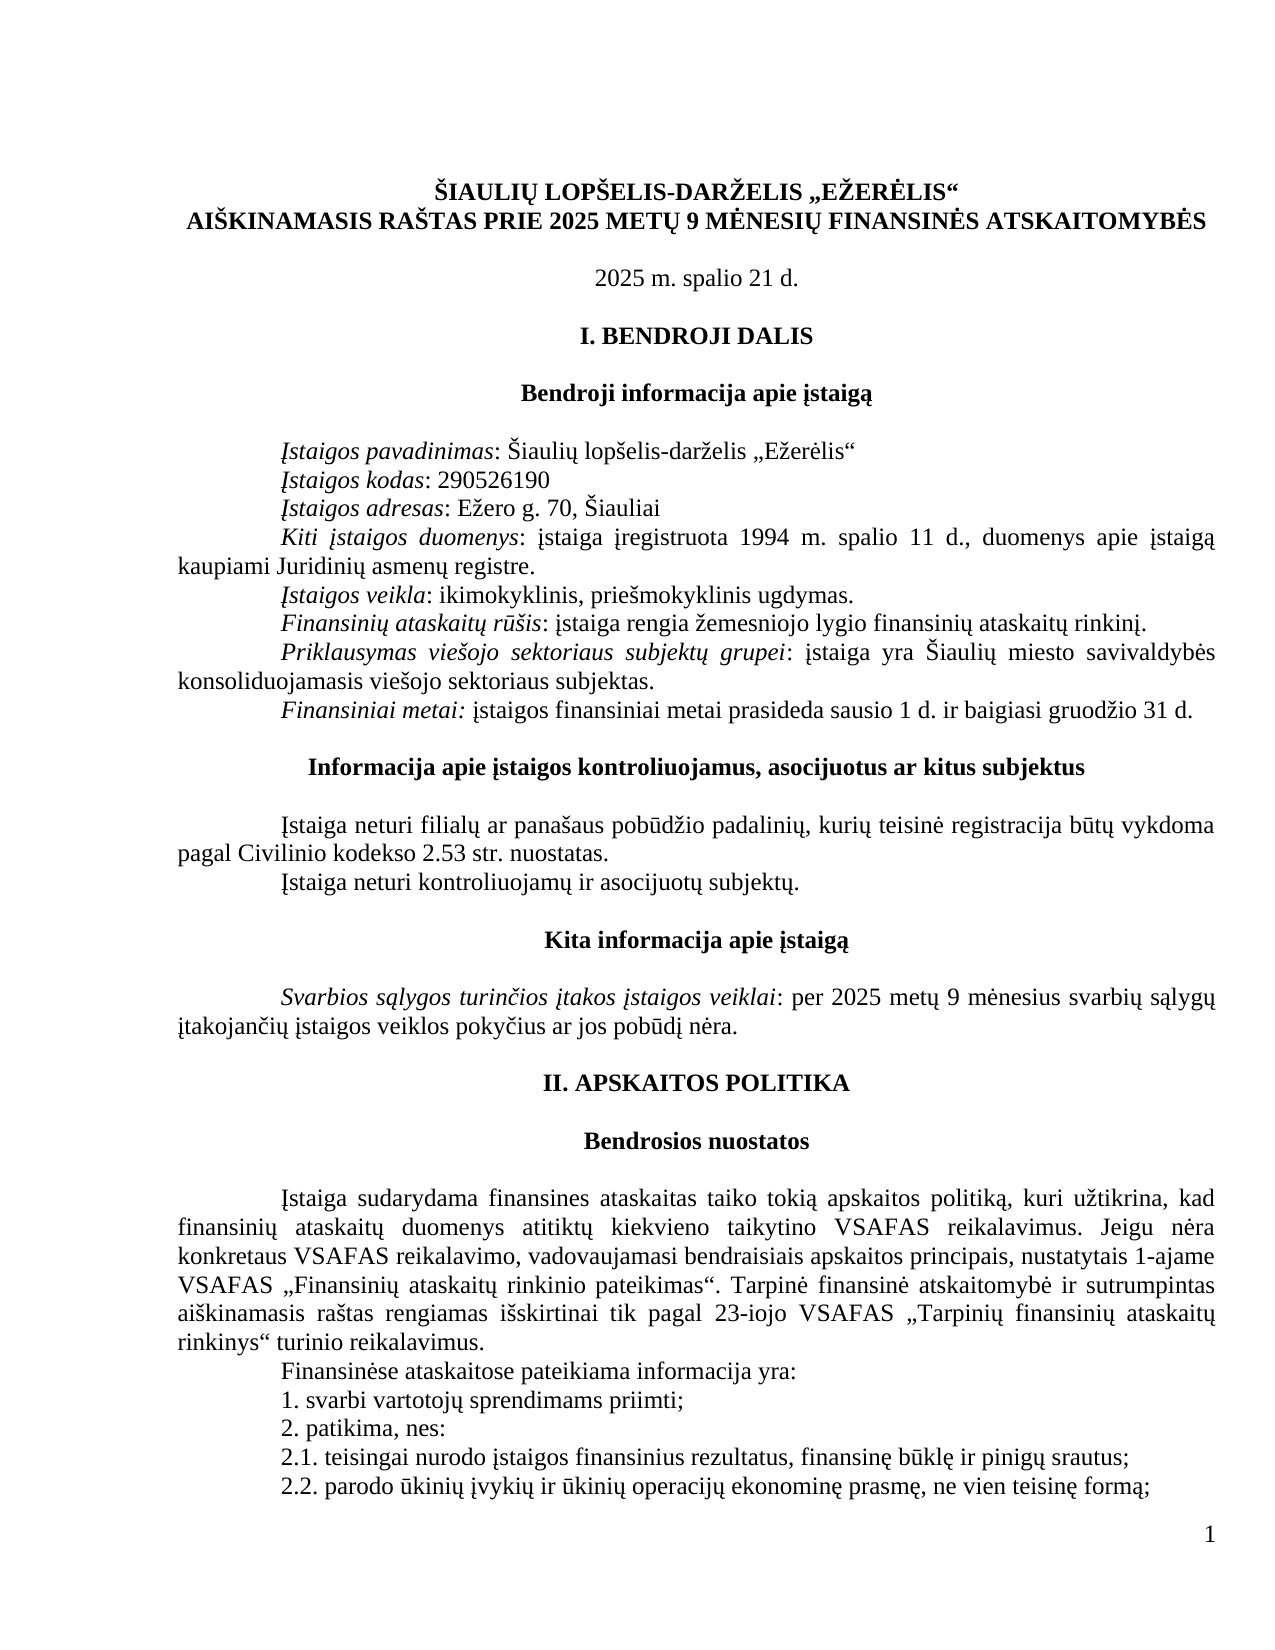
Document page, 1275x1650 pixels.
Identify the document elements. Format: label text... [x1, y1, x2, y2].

text Bendrosios nuostatos [177, 1126, 1216, 1155]
text Priklausymas viešojo sektoriaus subjektų grupei: įstaiga yra Šiaulių miesto savivaldybės konsoliduojamasis viešojo sektoriaus subjektas. [177, 637, 1216, 695]
text 2. patikima, nes: [177, 1413, 1216, 1442]
text I. BENDROJI DALIS [177, 321, 1216, 350]
text Finansiniai metai: įstaigos finansiniai metai prasideda sausio 1 d. ir baigiasi gruodžio 31 d. [177, 695, 1216, 723]
text Įstaigos veikla: ikimokyklinis, priešmokyklinis ugdymas. [177, 580, 1216, 608]
text Įstaiga sudarydama finansines ataskaitas taiko tokią apskaitos politiką, kuri užtikrina, kad finansinių ataskaitų duomenys atitiktų kiekvieno taikytino VSAFAS reikalavimus. Jeigu nėra konkretaus VSAFAS reikalavimo, vadovaujamasi bendraisiais apskaitos principais, nustatytais 1-ajame VSAFAS „Finansinių ataskaitų rinkinio pateikimas“. Tarpinė finansinė atskaitomybė ir sutrumpintas aiškinamasis raštas rengiamas išskirtinai tik pagal 23-iojo VSAFAS „Tarpinių finansinių ataskaitų rinkinys“ turinio reikalavimus. [177, 1183, 1216, 1356]
text Svarbios sąlygos turinčios įtakos įstaigos veiklai: per 2025 metų 9 mėnesius svarbių sąlygų įtakojančių įstaigos veiklos pokyčius ar jos pobūdį nėra. [177, 982, 1216, 1040]
text Įstaiga neturi kontroliuojamų ir asocijuotų subjektų. [177, 867, 1216, 896]
text II. APSKAITOS POLITIKA [177, 1068, 1216, 1097]
text 1. svarbi vartotojų sprendimams priimti; [177, 1385, 1216, 1413]
text Informacija apie įstaigos kontroliuojamus, asocijuotus ar kitus subjektus [177, 752, 1216, 781]
text 2.2. parodo ūkinių įvykių ir ūkinių operacijų ekonominę prasmę, ne vien teisinę formą; [177, 1471, 1216, 1500]
text AIŠKINAMASIS RAŠTAS PRIE 2025 METŲ 9 MĖNESIŲ FINANSINĖS ATSKAITOMYBĖS [177, 206, 1216, 235]
text Įstaiga neturi filialų ar panašaus pobūdžio padalinių, kurių teisinė registracija būtų vykdoma pagal Civilinio kodekso 2.53 str. nuostatas. [177, 810, 1216, 867]
text Finansinių ataskaitų rūšis: įstaiga rengia žemesniojo lygio finansinių ataskaitų rinkinį. [177, 608, 1216, 637]
text Įstaigos adresas: Ežero g. 70, Šiauliai [177, 493, 1216, 522]
text Kita informacija apie įstaigą [177, 925, 1216, 953]
text Kiti įstaigos duomenys: įstaiga įregistruota 1994 m. spalio 11 d., duomenys apie įstaigą kaupiami Juridinių asmenų registre. [177, 522, 1216, 580]
text Įstaigos pavadinimas: Šiaulių lopšelis-darželis „Ežerėlis“ [177, 436, 1216, 465]
text 2.1. teisingai nurodo įstaigos finansinius rezultatus, finansinę būklę ir pinigų srautus; [177, 1442, 1216, 1471]
text ŠIAULIŲ LOPŠELIS-DARŽELIS „EŽERĖLIS“ [177, 177, 1216, 206]
text Bendroji informacija apie įstaigą [177, 378, 1216, 407]
text 2025 m. spalio 21 d. [177, 263, 1216, 292]
text Įstaigos kodas: 290526190 [177, 465, 1216, 493]
text Finansinėse ataskaitose pateikiama informacija yra: [177, 1356, 1216, 1385]
